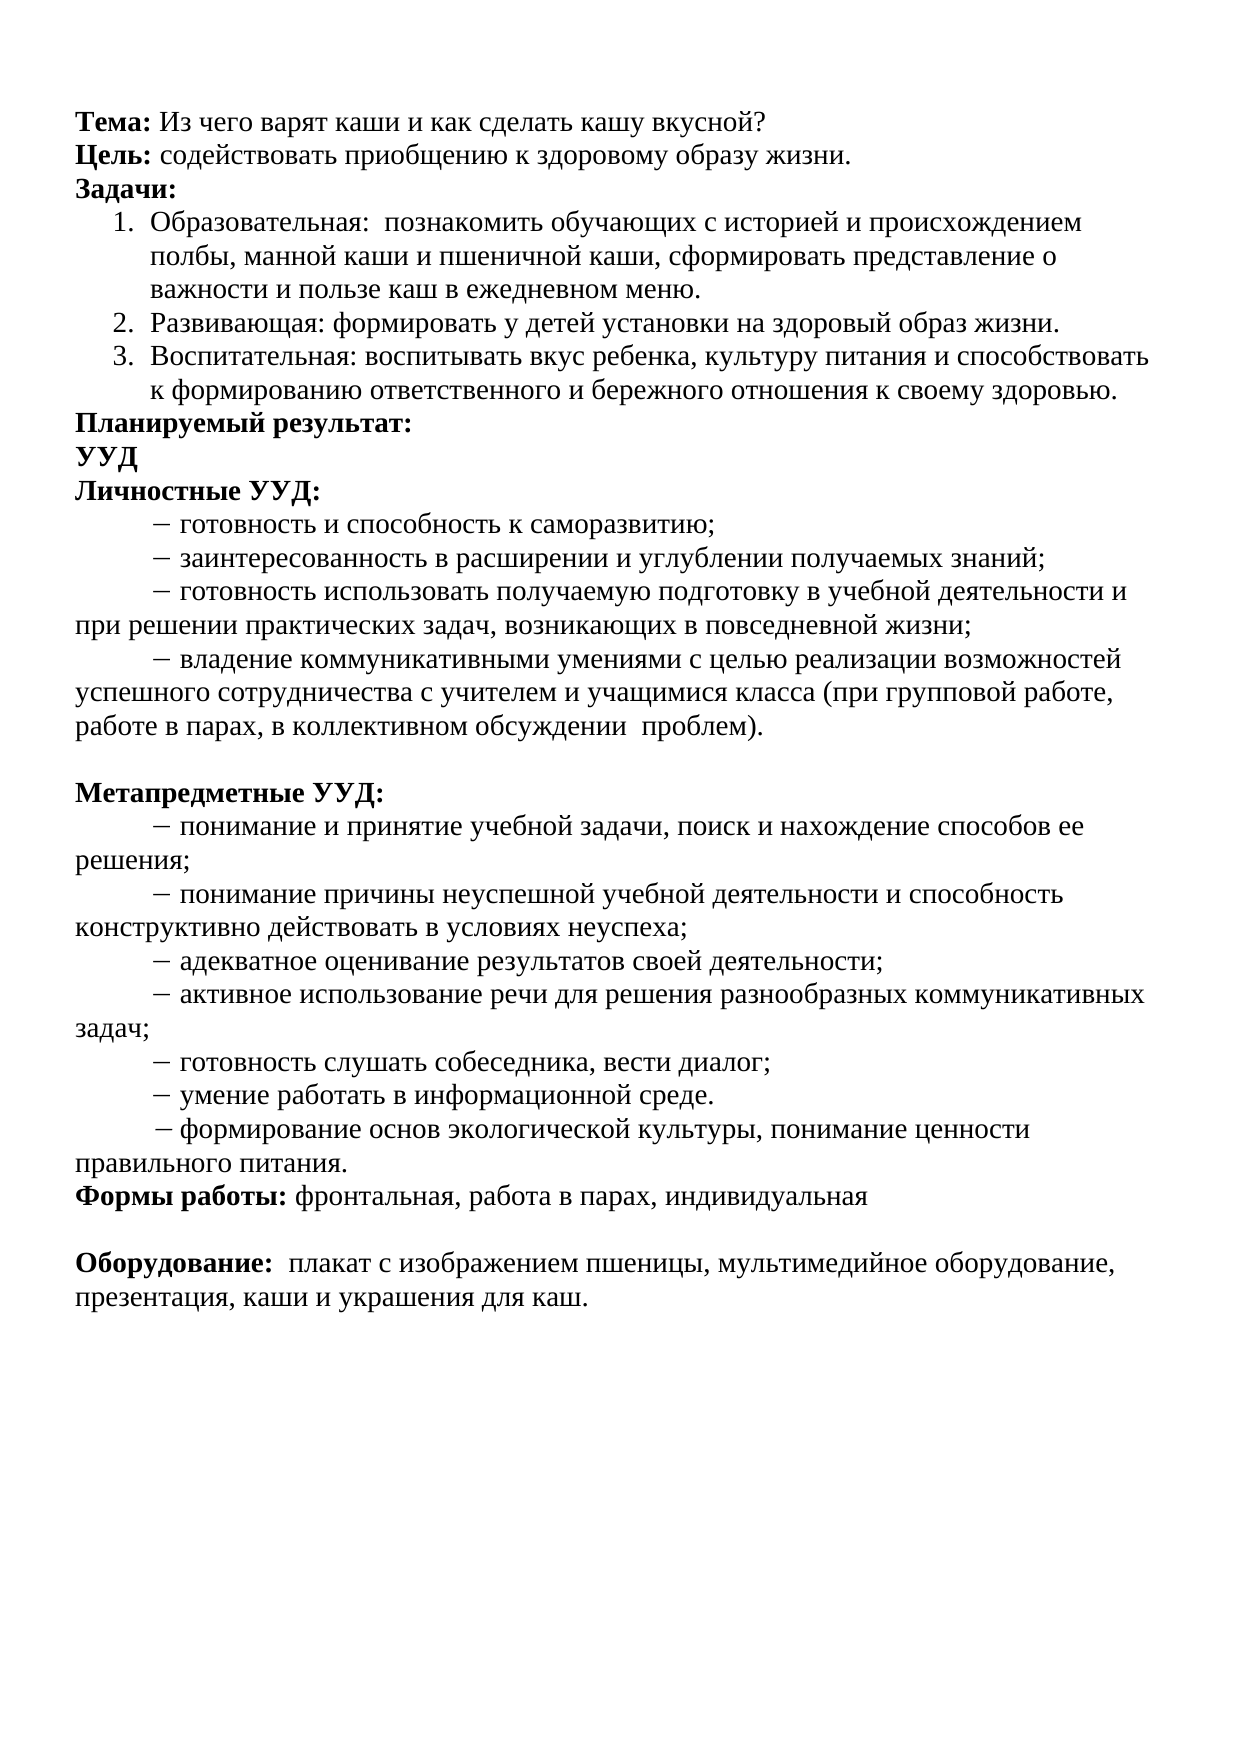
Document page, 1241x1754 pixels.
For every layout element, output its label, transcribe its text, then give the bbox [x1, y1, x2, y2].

list Образовательная: познакомить обучающих с историей и происхождением полбы, манной каши и пшеничной каши, сформировать представление о важности и пользе каш в ежедневном меню. [112, 204, 1165, 305]
list умение работать в информационной среде. [75, 1077, 1165, 1111]
list активное использование речи для решения разнообразных коммуникативных задач; [75, 977, 1165, 1044]
text Оборудование: плакат с изображением пшеницы, мультимедийное оборудование, презентация, каши и украшения для каш. [75, 1245, 1165, 1312]
text Формы работы: фронтальная, работа в парах, индивидуальная [75, 1178, 1165, 1212]
list Воспитательная: воспитывать вкус ребенка, культуру питания и способствовать к формированию ответственного и бережного отношения к своему здоровью. [112, 338, 1165, 406]
list адекватное оценивание результатов своей деятельности; [75, 943, 1165, 977]
text Цель: содействовать приобщению к здоровому образу жизни. [75, 137, 1165, 171]
list владение коммуникативными умениями с целью реализации возможностей успешного сотрудничества с учителем и учащимися класса (при групповой работе, работе в парах, в коллективном обсуждении проблем). [75, 641, 1165, 741]
list заинтересованность в расширении и углублении получаемых знаний; [75, 540, 1165, 573]
list готовность слушать собеседника, вести диалог; [75, 1044, 1165, 1077]
list готовность использовать получаемую подготовку в учебной деятельности и при решении практических задач, возникающих в повседневной жизни; [75, 573, 1165, 641]
list формирование основ экологической культуры, понимание ценности правильного питания. [75, 1111, 1165, 1178]
text Задачи: [75, 171, 1165, 204]
text Личностные УУД: [75, 473, 1165, 506]
list понимание и принятие учебной задачи, поиск и нахождение способов ее решения; [75, 808, 1165, 876]
list Развивающая: формировать у детей установки на здоровый образ жизни. [112, 305, 1165, 338]
text Тема: Из чего варят каши и как сделать кашу вкусной? [75, 104, 1165, 137]
list понимание причины неуспешной учебной деятельности и способность конструктивно действовать в условиях неуспеха; [75, 876, 1165, 943]
text Метапредметные УУД: [75, 775, 1165, 808]
text Планируемый результат: [75, 406, 1165, 439]
list готовность и способность к саморазвитию; [75, 506, 1165, 540]
text УУД [75, 439, 1165, 473]
